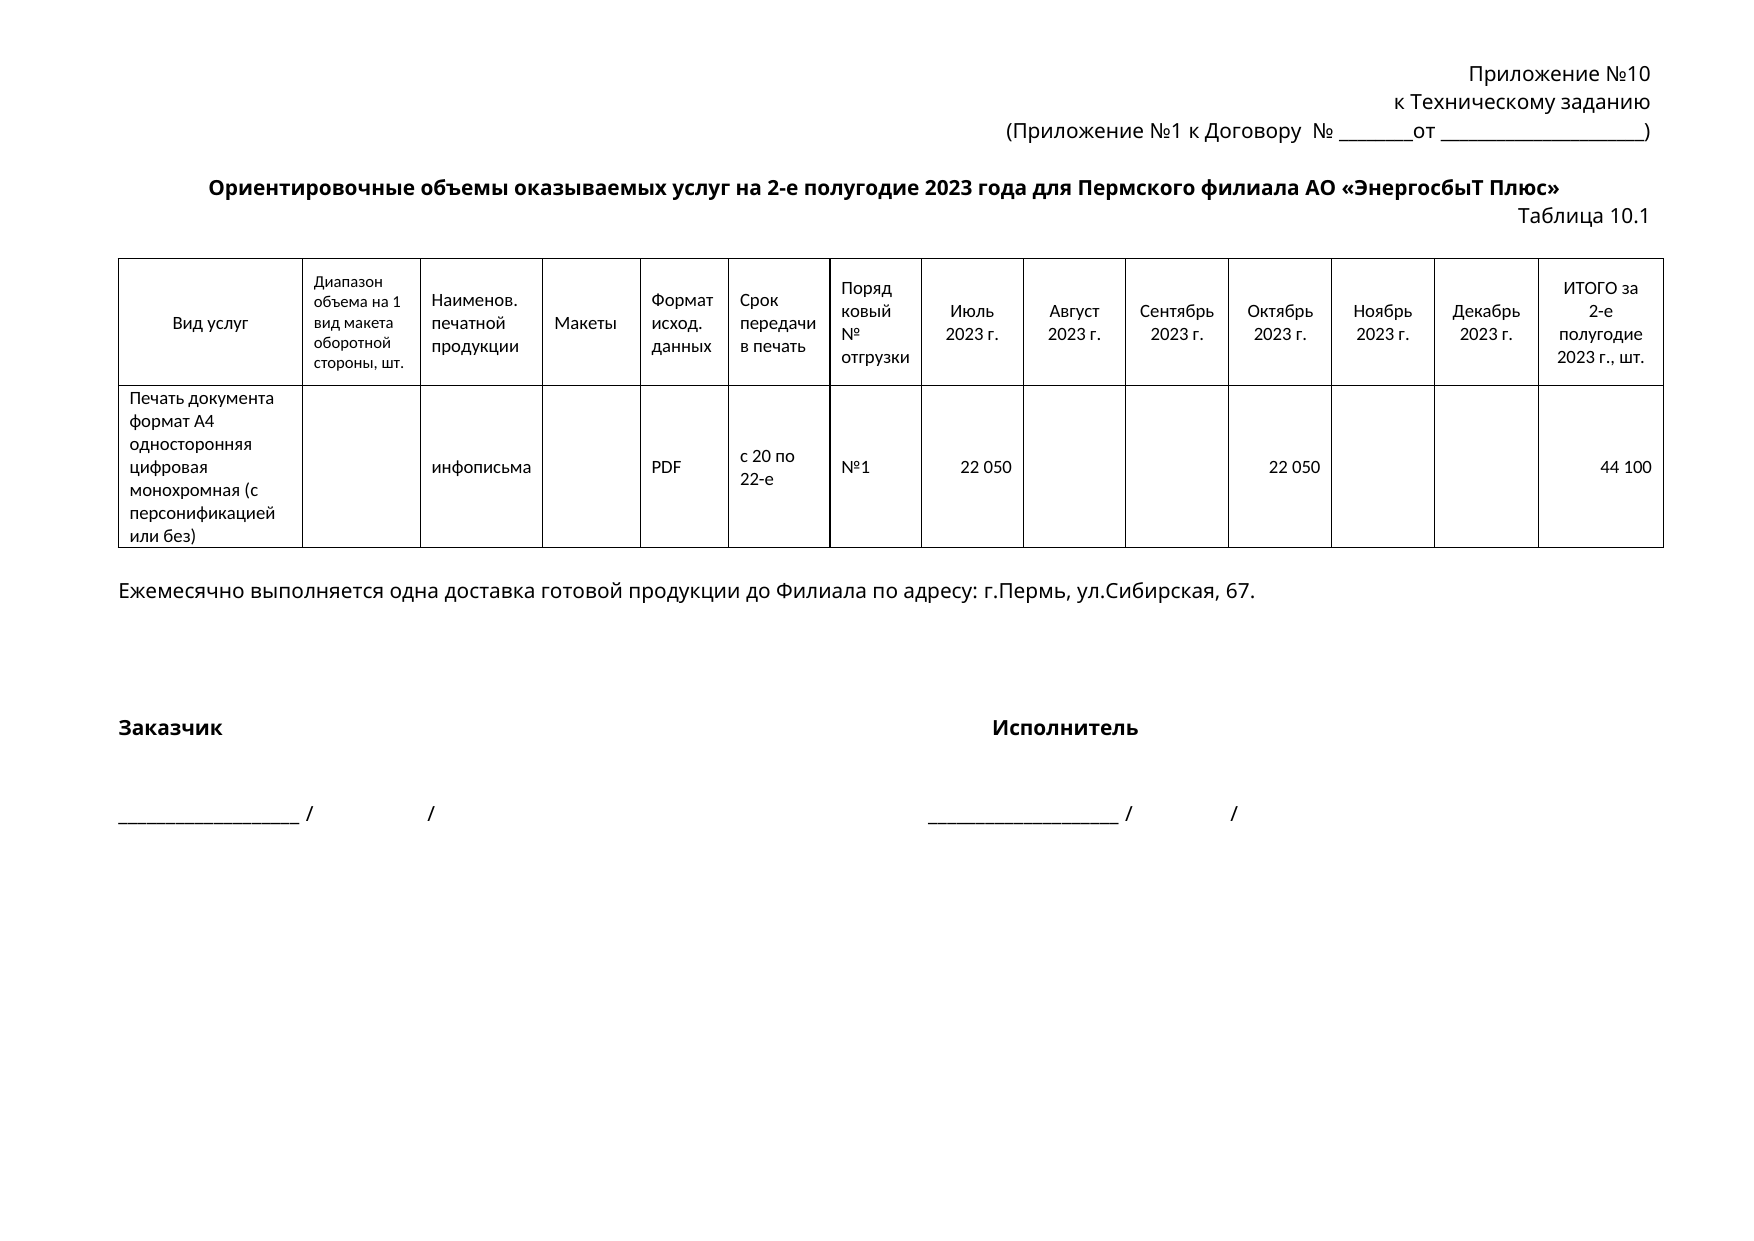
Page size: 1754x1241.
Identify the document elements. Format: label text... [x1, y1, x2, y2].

table_header Июль 2023 г. [922, 259, 1023, 385]
table_header Диапазон объема на 1 вид макета оборотной стороны, шт. [303, 259, 420, 385]
table_header Вид услуг [119, 259, 302, 385]
table_cell [543, 386, 640, 547]
text Ориентировочные объемы оказываемых услуг на 2-е полугодие 2023 года для Пермского филиала АО «ЭнергосбыТ Плюс» [118, 173, 1651, 201]
table_cell №1 [831, 386, 921, 547]
table_cell [303, 386, 420, 547]
table_header Сентябрь 2023 г. [1126, 259, 1228, 385]
table_header Формат исход. данных [641, 259, 728, 385]
table_cell PDF [641, 386, 728, 547]
table_header Август 2023 г. [1024, 259, 1125, 385]
table_cell [1435, 386, 1538, 547]
table_header Макеты [543, 259, 640, 385]
table_cell [1024, 386, 1125, 547]
table_header Поряд ковый № отгрузки [831, 259, 921, 385]
text (Приложение №1 к Договору № ________от ______________________) [118, 116, 1651, 144]
table_cell инфописьма [421, 386, 542, 547]
text ___________________ / / ____________________ / / [118, 799, 1651, 827]
table_cell [1126, 386, 1228, 547]
table_cell Печать документа формат А4 односторонняя цифровая монохромная (с персонификацией или без) [119, 386, 302, 547]
table_cell 22 050 [1229, 386, 1331, 547]
table_header Ноябрь 2023 г. [1332, 259, 1434, 385]
table_header Декабрь 2023 г. [1435, 259, 1538, 385]
text Таблица 10.1 [118, 201, 1651, 230]
table_cell [1332, 386, 1434, 547]
table_cell с 20 по 22-е [729, 386, 829, 547]
table_header ИТОГО за 2-е полугодие 2023 г., шт. [1539, 259, 1663, 385]
table_header Срок передачи в печать [729, 259, 829, 385]
table_header Октябрь 2023 г. [1229, 259, 1331, 385]
table_cell 44 100 [1539, 386, 1663, 547]
text Заказчик Исполнитель [118, 713, 1651, 742]
table_header Наименов. печатной продукции [421, 259, 542, 385]
table_cell 22 050 [922, 386, 1023, 547]
text к Техническому заданию [118, 87, 1651, 116]
text Ежемесячно выполняется одна доставка готовой продукции до Филиала по адресу: г.Пермь, ул.Сибирская, 67. [118, 576, 1651, 605]
text Приложение №10 [118, 59, 1651, 87]
